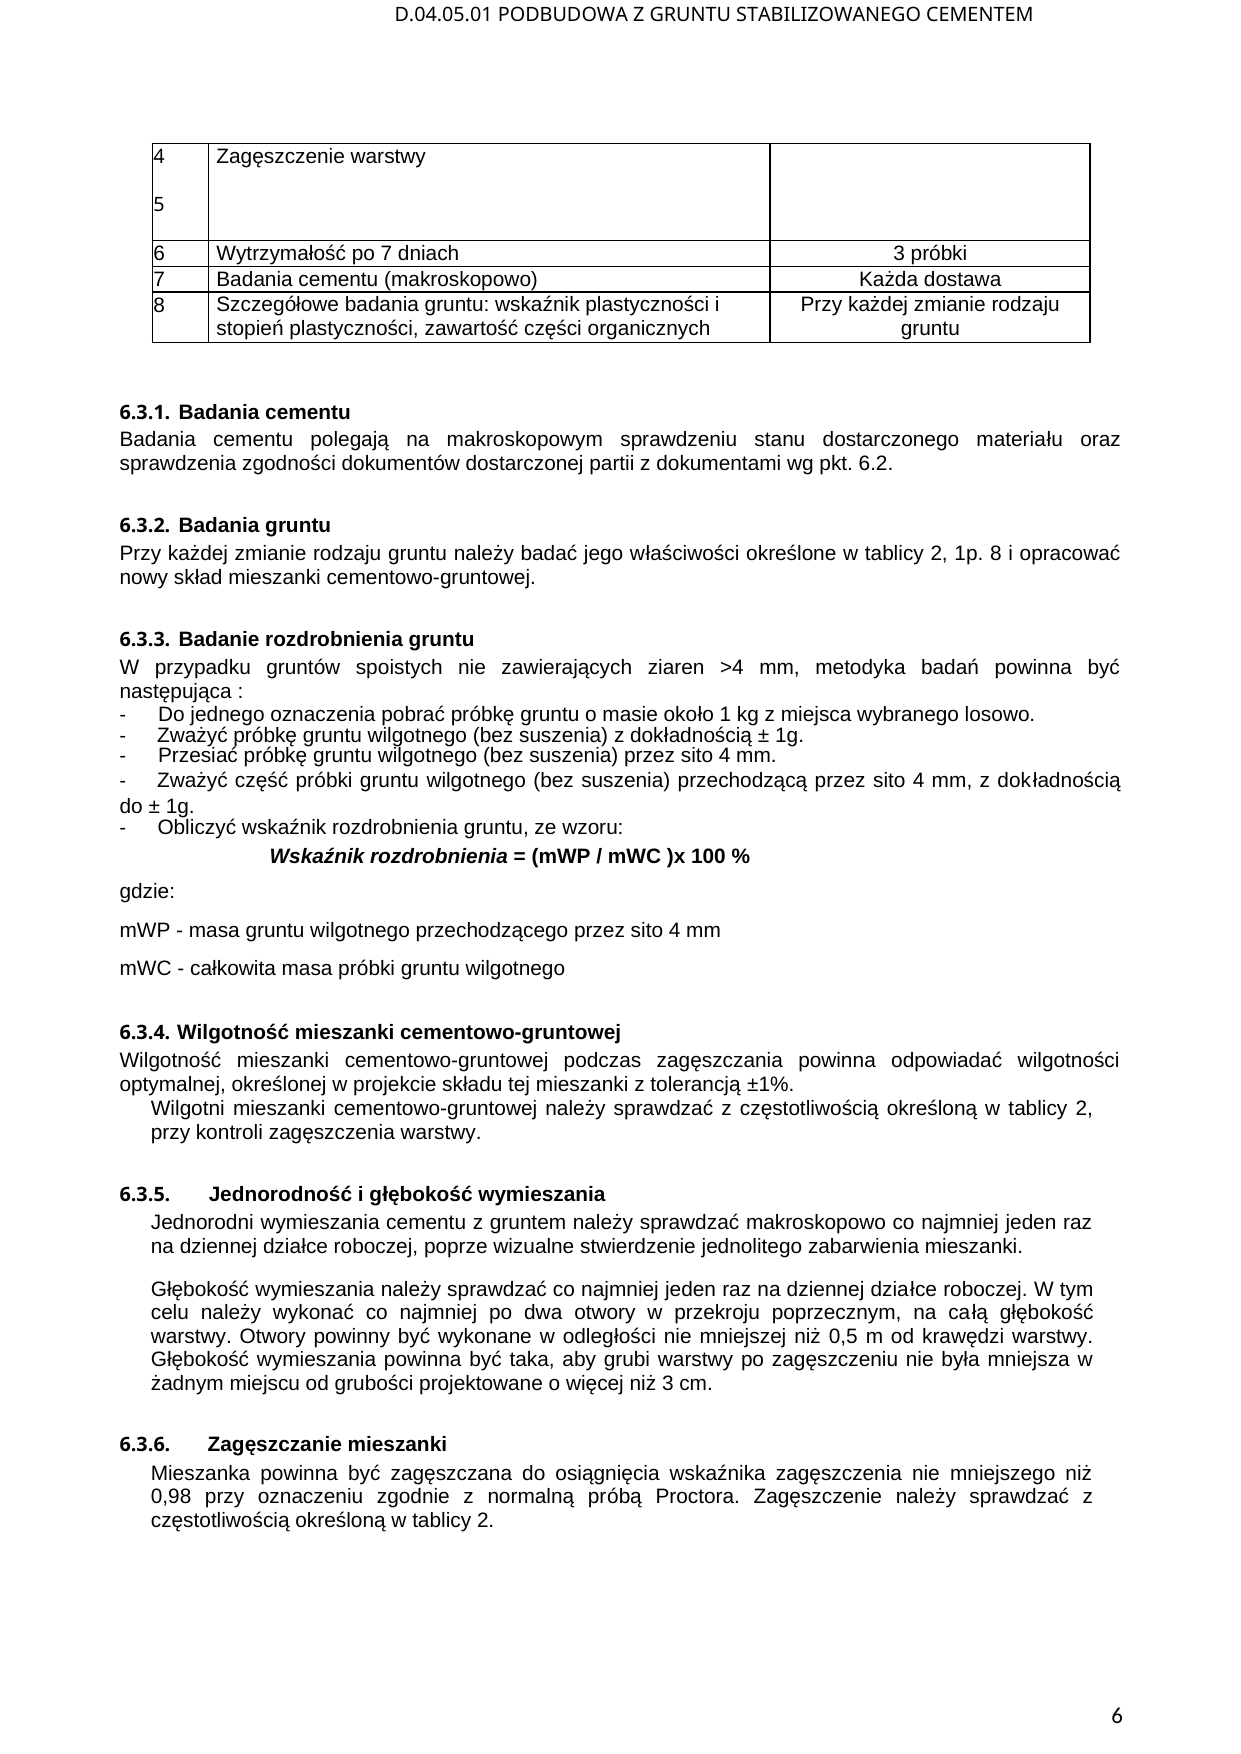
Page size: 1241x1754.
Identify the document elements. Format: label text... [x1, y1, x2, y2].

text Wskaźnik rozdrobnienia = (mWP / mWC )x 100 % [269, 848, 1123, 868]
table_cell 6 [153, 241, 208, 266]
table_cell Przy każdej zmianie rodzaju gruntu [771, 293, 1089, 342]
text Mieszanka powinna być zagęszczana do osiągnięcia wskaźnika zagęszczenia nie mniejszego niż 0,98 przy oznaczeniu zgodnie z normalną próbą Proctora. Zagęszczenie należy sprawdzać z częstotliwością określoną w tablicy 2. [151, 1461, 1093, 1533]
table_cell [209, 144, 769, 240]
table_cell 8 [153, 293, 208, 342]
table_cell 1 2 [153, 144, 208, 240]
table_cell Badania cementu (makroskopowo) [209, 267, 769, 291]
text W przypadku gruntów spoistych nie zawierających ziaren >4 mm, metodyka badań powinna być następująca : [119, 656, 1121, 703]
table_cell 3 próbki [771, 241, 1089, 266]
list Do jednego oznaczenia pobrać próbkę gruntu o masie około 1 kg z miejsca wybranego losowo. [119, 703, 1123, 727]
text Wilgotność mieszanki cementowo-gruntowej podczas zagęszczania powinna odpowiadać wilgotności optymalnej, określonej w projekcie składu tej mieszanki z tolerancją ±1%. [119, 1048, 1121, 1096]
list Badania gruntu [119, 516, 1123, 536]
list Zważyć część próbki gruntu wilgotnego (bez suszenia) przechodzącą przez sito 4 mm, z dokładnością do ± 1g. [119, 766, 1121, 818]
list Zważyć próbkę gruntu wilgotnego (bez suszenia) z dokładnością ± 1g. [603, 727, 1123, 746]
table_cell 1 [771, 144, 1089, 240]
text Głębokość wymieszania należy sprawdzać co najmniej jeden raz na dziennej działce roboczej. W tym celu należy wykonać co najmniej po dwa otwory w przekroju poprzecznym, na całą głębokość warstwy. Otwory powinny być wykonane w odległości nie mniejszej niż 0,5 m od krawędzi warstwy. Głębokość wymieszania powinna być taka, aby grubi warstwy po zagęszczeniu nie była mniejsza w żadnym miejscu od grubości projektowane o więcej niż 3 cm. [151, 1277, 1093, 1395]
table_cell Każda dostawa [771, 267, 1089, 291]
text mWP - masa gruntu wilgotnego przechodzącego przez sito 4 mm mWC - całkowita masa próbki gruntu wilgotnego [119, 906, 779, 983]
list Zagęszczanie mieszanki [119, 1436, 1123, 1455]
table_cell Szczegółowe badania gruntu: wskaźnik plastyczności i stopień plastyczności, zawartość części organicznych [209, 293, 769, 342]
list Zważyć próbkę gruntu wilgotnego (bez suszenia) z dokładnością ± 1g. [119, 727, 477, 746]
list Wilgotność mieszanki cementowo-gruntowej [119, 1023, 1123, 1043]
table_cell 7 [153, 267, 208, 291]
text Badania cementu polegają na makroskopowym sprawdzeniu stanu dostarczonego materiału oraz sprawdzenia zgodności dokumentów dostarczonej partii z dokumentami wg pkt. 6.2. [119, 428, 1121, 476]
table_cell Wytrzymałość po 7 dniach [209, 241, 769, 266]
list Badania cementu [119, 403, 1123, 423]
list Jednorodność i głębokość wymieszania [119, 1185, 1123, 1205]
list Badanie rozdrobnienia gruntu [119, 630, 1123, 650]
text Wilgotni mieszanki cementowo-gruntowej należy sprawdzać z częstotliwością określoną w tablicy 2, przy kontroli zagęszczenia warstwy. [151, 1096, 1093, 1144]
text Jednorodni wymieszania cementu z gruntem należy sprawdzać makroskopowo co najmniej jeden raz na dziennej działce roboczej, poprze wizualne stwierdzenie jednolitego zabarwienia mieszanki. [151, 1210, 1093, 1258]
list Przesiać próbkę gruntu wilgotnego (bez suszenia) przez sito 4 mm. [119, 746, 1123, 766]
list Obliczyć wskaźnik rozdrobnienia gruntu, ze wzoru: [119, 818, 1123, 838]
text Przy każdej zmianie rodzaju gruntu należy badać jego właściwości określone w tablicy 2, 1p. 8 i opracować nowy skład mieszanki cementowo-gruntowej. [119, 542, 1121, 589]
text gdzie: [119, 868, 1123, 906]
